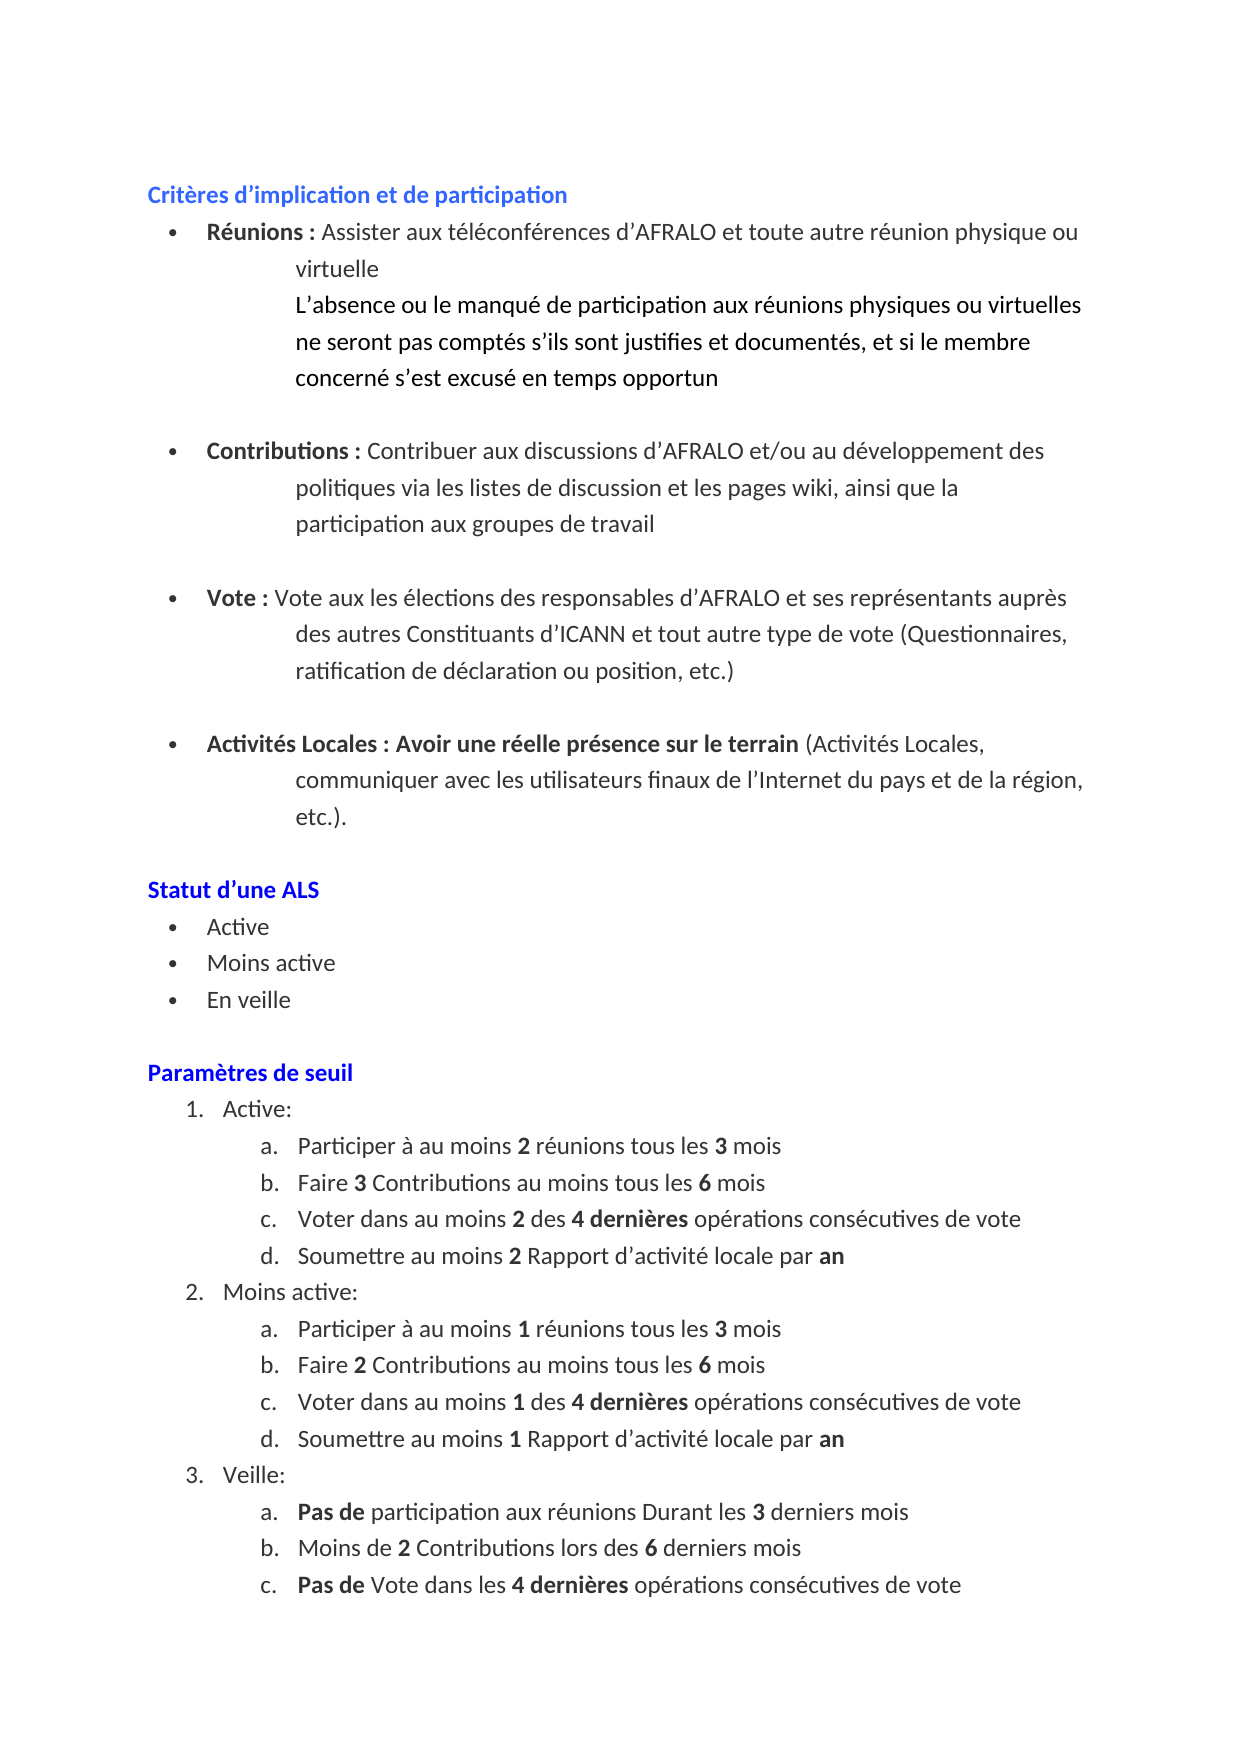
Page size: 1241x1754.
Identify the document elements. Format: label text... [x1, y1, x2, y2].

list Active [169, 911, 1093, 941]
list Moins active: [185, 1276, 1093, 1307]
list Activités Locales : Avoir une réelle présence sur le terrain (Activités Locales, [169, 728, 1093, 758]
list En veille [169, 984, 1093, 1014]
text virtuelle [207, 253, 1093, 283]
list Moins active [169, 947, 1093, 978]
list Participer à au moins 2 réunions tous les 3 mois [260, 1130, 1093, 1161]
text Critères d’implication et de participation [148, 179, 1093, 210]
list Veille: [185, 1459, 1093, 1490]
text politiques via les listes de discussion et les pages wiki, ainsi que la participation aux groupes de travail [295, 472, 1093, 539]
text des autres Constituants d’ICANN et tout autre type de vote (Questionnaires, ratification de déclaration ou position, etc.) [295, 618, 1093, 685]
text ne seront pas comptés s’ils sont justifies et documentés, et si le membre concerné s’est excusé en temps opportun [295, 326, 1093, 393]
text Statut d’une ALS [148, 874, 1093, 905]
text L’absence ou le manqué de participation aux réunions physiques ou virtuelles [207, 289, 1093, 320]
list Soumettre au moins 2 Rapport d’activité locale par an [260, 1240, 1093, 1270]
list Faire 2 Contributions au moins tous les 6 mois [260, 1349, 1093, 1380]
list Moins de 2 Contributions lors des 6 derniers mois [260, 1532, 1093, 1563]
list Participer à au moins 1 réunions tous les 3 mois [260, 1313, 1093, 1343]
list Faire 3 Contributions au moins tous les 6 mois [260, 1167, 1093, 1197]
list Réunions : Assister aux téléconférences d’AFRALO et toute autre réunion physique ou [169, 216, 1093, 247]
list Soumettre au moins 1 Rapport d’activité locale par an [260, 1423, 1093, 1453]
list Contributions : Contribuer aux discussions d’AFRALO et/ou au développement des [169, 436, 1093, 466]
list Vote : Vote aux les élections des responsables d’AFRALO et ses représentants auprès [169, 582, 1093, 612]
list Active: [185, 1094, 1093, 1124]
text Paramètres de seuil [148, 1057, 1093, 1088]
list Pas de participation aux réunions Durant les 3 derniers mois [260, 1496, 1093, 1526]
list Pas de Vote dans les 4 dernières opérations consécutives de vote [260, 1569, 1093, 1599]
text communiquer avec les utilisateurs finaux de l’Internet du pays et de la région, etc.). [295, 764, 1093, 832]
list Voter dans au moins 1 des 4 dernières opérations consécutives de vote [260, 1386, 1093, 1417]
list Voter dans au moins 2 des 4 dernières opérations consécutives de vote [260, 1203, 1093, 1234]
